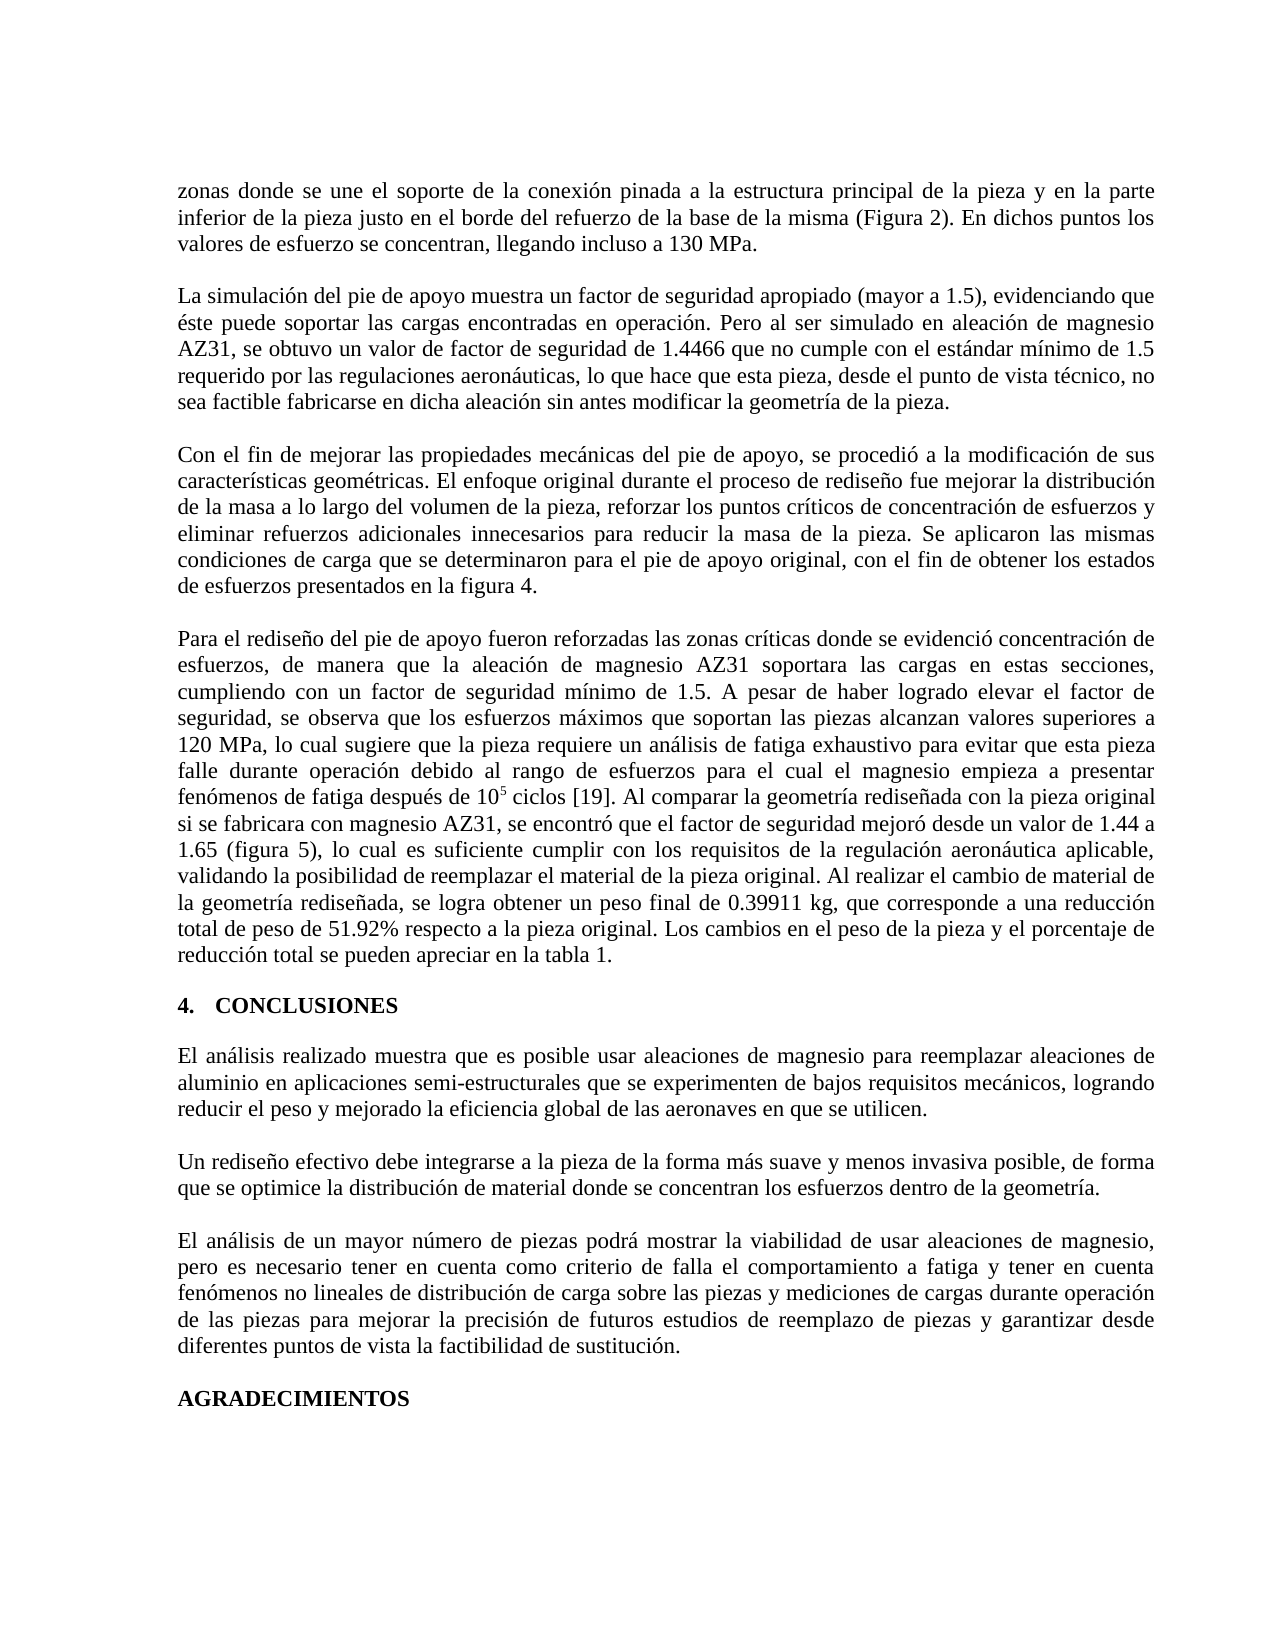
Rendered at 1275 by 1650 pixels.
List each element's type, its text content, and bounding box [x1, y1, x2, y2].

text El análisis realizado muestra que es posible usar aleaciones de magnesio para reemplazar aleaciones de aluminio en aplicaciones semi-estructurales que se experimenten de bajos requisitos mecánicos, logrando reducir el peso y mejorado la eficiencia global de las aeronaves en que se utilicen. [177, 1042, 1157, 1121]
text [177, 177, 1157, 256]
title AGRADECIMIENTOS [177, 1385, 1157, 1411]
text La simulación del pie de apoyo muestra un factor de seguridad apropiado (mayor a 1.5), evidenciando que éste puede soportar las cargas encontradas en operación. Pero al ser simulado en aleación de magnesio AZ31, se obtuvo un valor de factor de seguridad de 1.4466 que no cumple con el estándar mínimo de 1.5 requerido por las regulaciones aeronáuticas, lo que hace que esta pieza, desde el punto de vista técnico, no sea factible fabricarse en dicha aleación sin antes modificar la geometría de la pieza. [177, 283, 1157, 414]
text Para el rediseño del pie de apoyo fueron reforzadas las zonas críticas donde se evidenció concentración de esfuerzos, de manera que la aleación de magnesio AZ31 soportara las cargas en estas secciones, cumpliendo con un factor de seguridad mínimo de 1.5. A pesar de haber logrado elevar el factor de seguridad, se observa que los esfuerzos máximos que soportan las piezas alcanzan valores superiores a 120 MPa, lo cual sugiere que la pieza requiere un análisis de fatiga exhaustivo para evitar que esta pieza falle durante operación debido al rango de esfuerzos para el cual el magnesio empieza a presentar fenómenos de fatiga después de 105 ciclos . Al comparar la geometría rediseñada con la pieza original si se fabricara con magnesio AZ31, se encontró que el factor de seguridad mejoró desde un valor de 1.44 a 1.65 (figura 5), lo cual es suficiente cumplir con los requisitos de la regulación aeronáutica aplicable, validando la posibilidad de reemplazar el material de la pieza original. Al realizar el cambio de material de la geometría rediseñada, se logra obtener un peso final de 0.39911 kg, que corresponde a una reducción total de peso de 51.92% respecto a la pieza original. Los cambios en el peso de la pieza y el porcentaje de reducción total se pueden apreciar en la tabla 1. [177, 625, 1157, 968]
title CONCLUSIONES [177, 992, 1157, 1018]
text El análisis de un mayor número de piezas podrá mostrar la viabilidad de usar aleaciones de magnesio, pero es necesario tener en cuenta como criterio de falla el comportamiento a fatiga y tener en cuenta fenómenos no lineales de distribución de carga sobre las piezas y mediciones de cargas durante operación de las piezas para mejorar la precisión de futuros estudios de reemplazo de piezas y garantizar desde diferentes puntos de vista la factibilidad de sustitución. [177, 1227, 1157, 1358]
text Un rediseño efectivo debe integrarse a la pieza de la forma más suave y menos invasiva posible, de forma que se optimice la distribución de material donde se concentran los esfuerzos dentro de la geometría. [177, 1148, 1157, 1200]
text Con el fin de mejorar las propiedades mecánicas del pie de apoyo, se procedió a la modificación de sus características geométricas. El enfoque original durante el proceso de rediseño fue mejorar la distribución de la masa a lo largo del volumen de la pieza, reforzar los puntos críticos de concentración de esfuerzos y eliminar refuerzos adicionales innecesarios para reducir la masa de la pieza. Se aplicaron las mismas condiciones de carga que se determinaron para el pie de apoyo original, con el fin de obtener los estados de esfuerzos presentados en la figura 4. [177, 441, 1157, 599]
